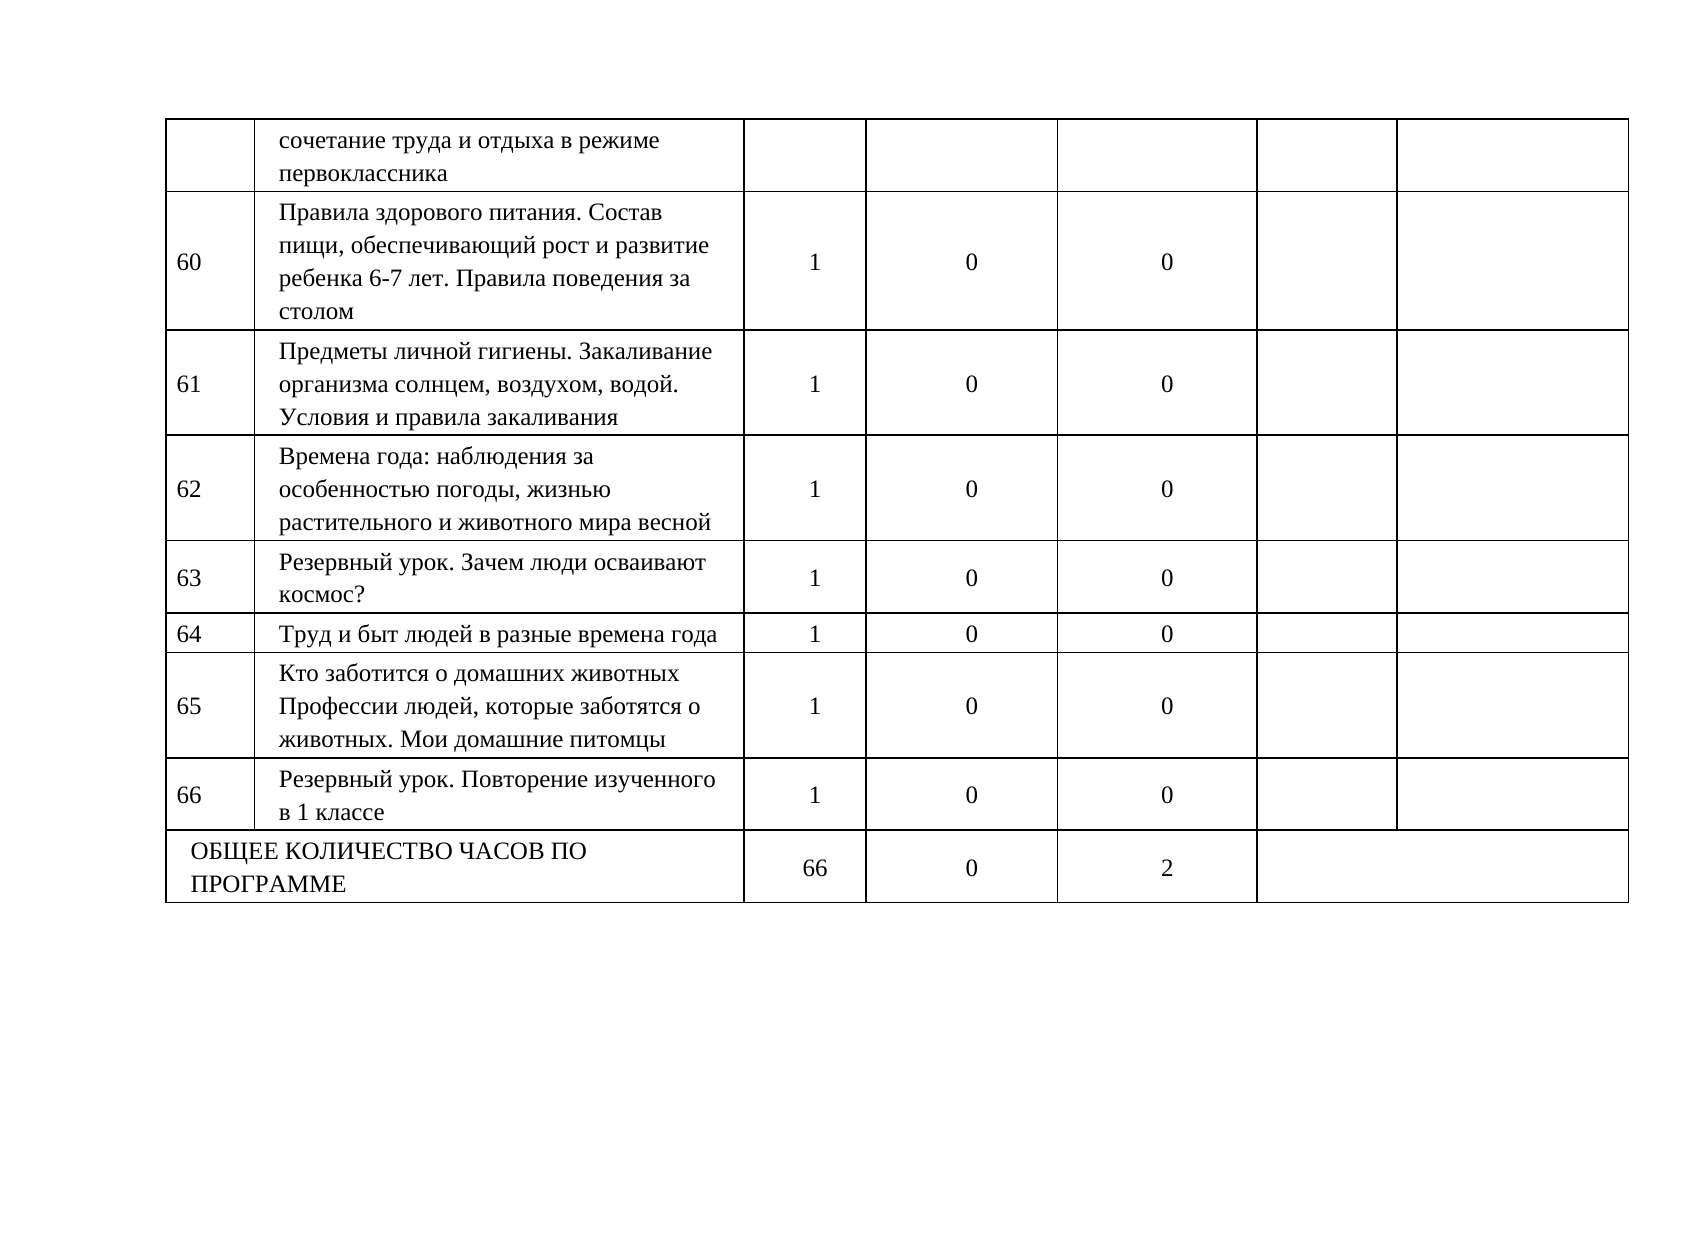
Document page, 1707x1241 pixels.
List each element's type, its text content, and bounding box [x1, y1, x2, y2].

table_cell [1258, 831, 1628, 902]
table_cell 0 [867, 541, 1057, 612]
table_cell 66 [167, 759, 254, 829]
table_cell 0 [1058, 192, 1256, 329]
table_cell 1 [745, 192, 865, 329]
table_cell [1258, 541, 1396, 612]
table_cell 0 [867, 436, 1057, 540]
table_cell 62 [167, 436, 254, 540]
table_cell Резервный урок. Повторение изученного в 1 классе [255, 759, 743, 829]
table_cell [255, 120, 743, 191]
table_cell [1258, 192, 1396, 329]
table_cell [1398, 192, 1628, 329]
table_cell 0 [1058, 653, 1256, 757]
table_cell [1398, 614, 1628, 652]
table_cell 0 [867, 331, 1057, 434]
table_cell 0 [1058, 759, 1256, 829]
table_cell Труд и быт людей в разные времена года [255, 614, 743, 652]
table_cell Времена года: наблюдения за особенностью погоды, жизнью растительного и животного мира весной [255, 436, 743, 540]
table_cell 0 [867, 614, 1057, 652]
table_cell 1 [745, 436, 865, 540]
table_cell 0 [1058, 614, 1256, 652]
table_cell ОБЩЕЕ КОЛИЧЕСТВО ЧАСОВ ПО ПРОГРАММЕ [167, 831, 743, 902]
table_cell 1 [745, 541, 865, 612]
table_cell [1398, 541, 1628, 612]
table_cell 2 [1058, 831, 1256, 902]
table_cell 0 [867, 759, 1057, 829]
table_cell 59 [167, 120, 254, 191]
table_cell [1258, 331, 1396, 434]
table_cell [1398, 331, 1628, 434]
table_cell 1 [745, 759, 865, 829]
table_cell [1258, 759, 1396, 829]
table_cell 64 [167, 614, 254, 652]
table_cell 0 [867, 831, 1057, 902]
table_cell [1398, 120, 1628, 191]
table_cell Резервный урок. Зачем люди осваивают космос? [255, 541, 743, 612]
table_cell 0 [867, 192, 1057, 329]
table_cell [1258, 614, 1396, 652]
table_cell 66 [745, 831, 865, 902]
table_cell Правила здорового питания. Состав пищи, обеспечивающий рост и развитие ребенка 6-7 лет. Правила поведения за столом [255, 192, 743, 329]
table_cell [1398, 436, 1628, 540]
table_cell 0 [1058, 436, 1256, 540]
table_cell [1398, 759, 1628, 829]
table_cell [1258, 436, 1396, 540]
table_cell Кто заботится о домашних животных Профессии людей, которые заботятся о животных. Мои домашние питомцы [255, 653, 743, 757]
table_cell [1258, 653, 1396, 757]
table_cell [1258, 120, 1396, 191]
table_cell 0 [1058, 541, 1256, 612]
table_cell 0 [867, 653, 1057, 757]
table_cell 1 [745, 120, 865, 191]
table_cell 60 [167, 192, 254, 329]
table_cell 61 [167, 331, 254, 434]
table_cell 65 [167, 653, 254, 757]
table_cell Предметы личной гигиены. Закаливание организма солнцем, воздухом, водой. Условия и правила закаливания [255, 331, 743, 434]
table_cell 0 [1058, 120, 1256, 191]
table_cell 0 [1058, 331, 1256, 434]
table_cell 1 [745, 331, 865, 434]
table_cell 63 [167, 541, 254, 612]
table_cell 0 [867, 120, 1057, 191]
table_cell 1 [745, 653, 865, 757]
table_cell [1398, 653, 1628, 757]
table_cell 1 [745, 614, 865, 652]
